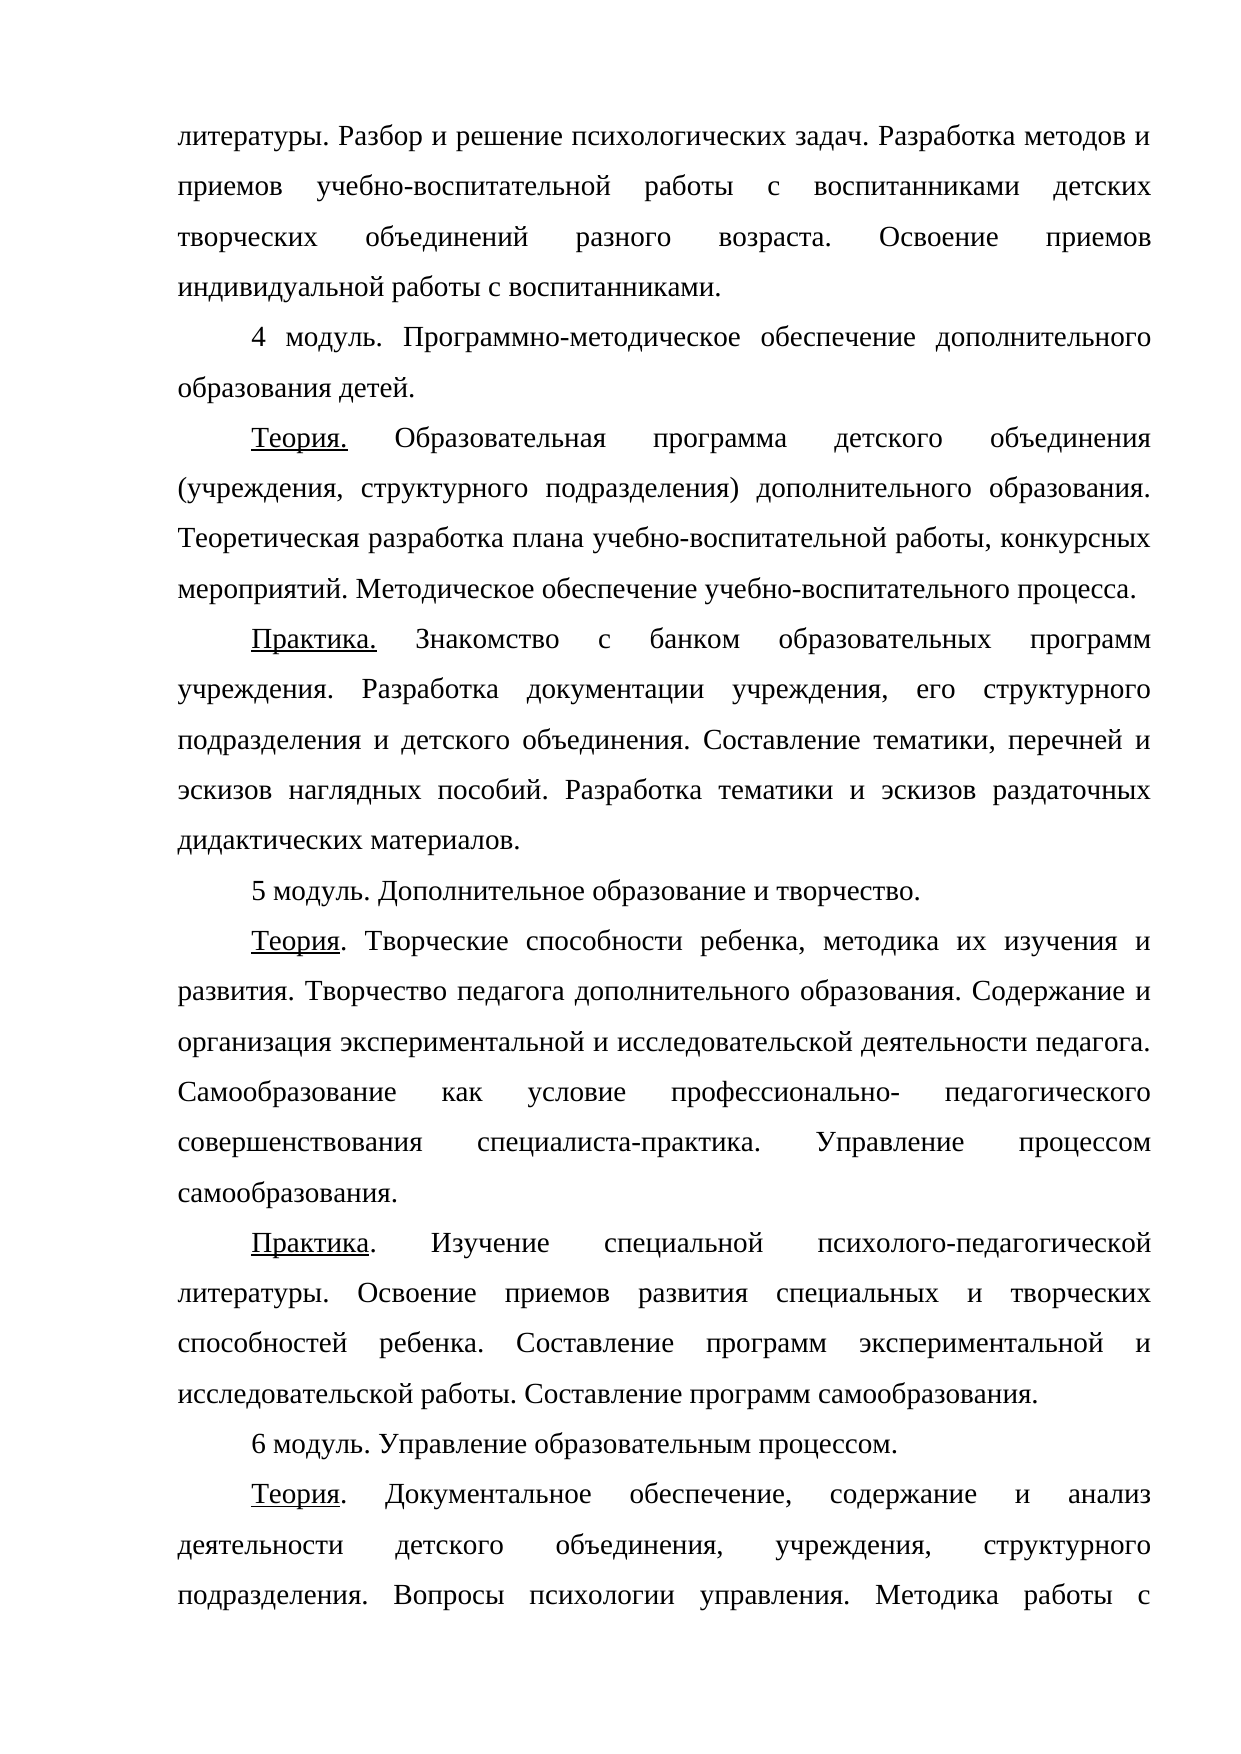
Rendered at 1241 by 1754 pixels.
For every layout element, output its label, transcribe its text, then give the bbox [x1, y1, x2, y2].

text Теория. Образовательная программа детского объединения (учреждения, структурного подразделения) дополнительного образования. Теоретическая разработка плана учебно-воспитательной работы, конкурсных мероприятий. Методическое обеспечение учебно-воспитательного процесса. [177, 420, 1152, 604]
text 4 модуль. Программно-методическое обеспечение дополнительного образования детей. [177, 319, 1152, 403]
text Практика. Изучение специальной психолого-педагогической литературы. Освоение приемов развития специальных и творческих способностей ребенка. Составление программ экспериментальной и исследовательской работы. Составление программ самообразования. [177, 1225, 1152, 1409]
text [177, 1477, 1152, 1611]
text 5 модуль. Дополнительное образование и творчество. [177, 873, 1152, 906]
text Теория. Творческие способности ребенка, методика их изучения и развития. Творчество педагога дополнительного образования. Содержание и организация экспериментальной и исследовательской деятельности педагога. Самообразование как условие профессионально- педагогического совершенствования специалиста-практика. Управление процессом самообразования. [177, 923, 1152, 1208]
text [177, 118, 1152, 303]
text 6 модуль. Управление образовательным процессом. [177, 1426, 1152, 1460]
text Практика. Знакомство с банком образовательных программ учреждения. Разработка документации учреждения, его структурного подразделения и детского объединения. Составление тематики, перечней и эскизов наглядных пособий. Разработка тематики и эскизов раздаточных дидактических материалов. [177, 621, 1152, 856]
